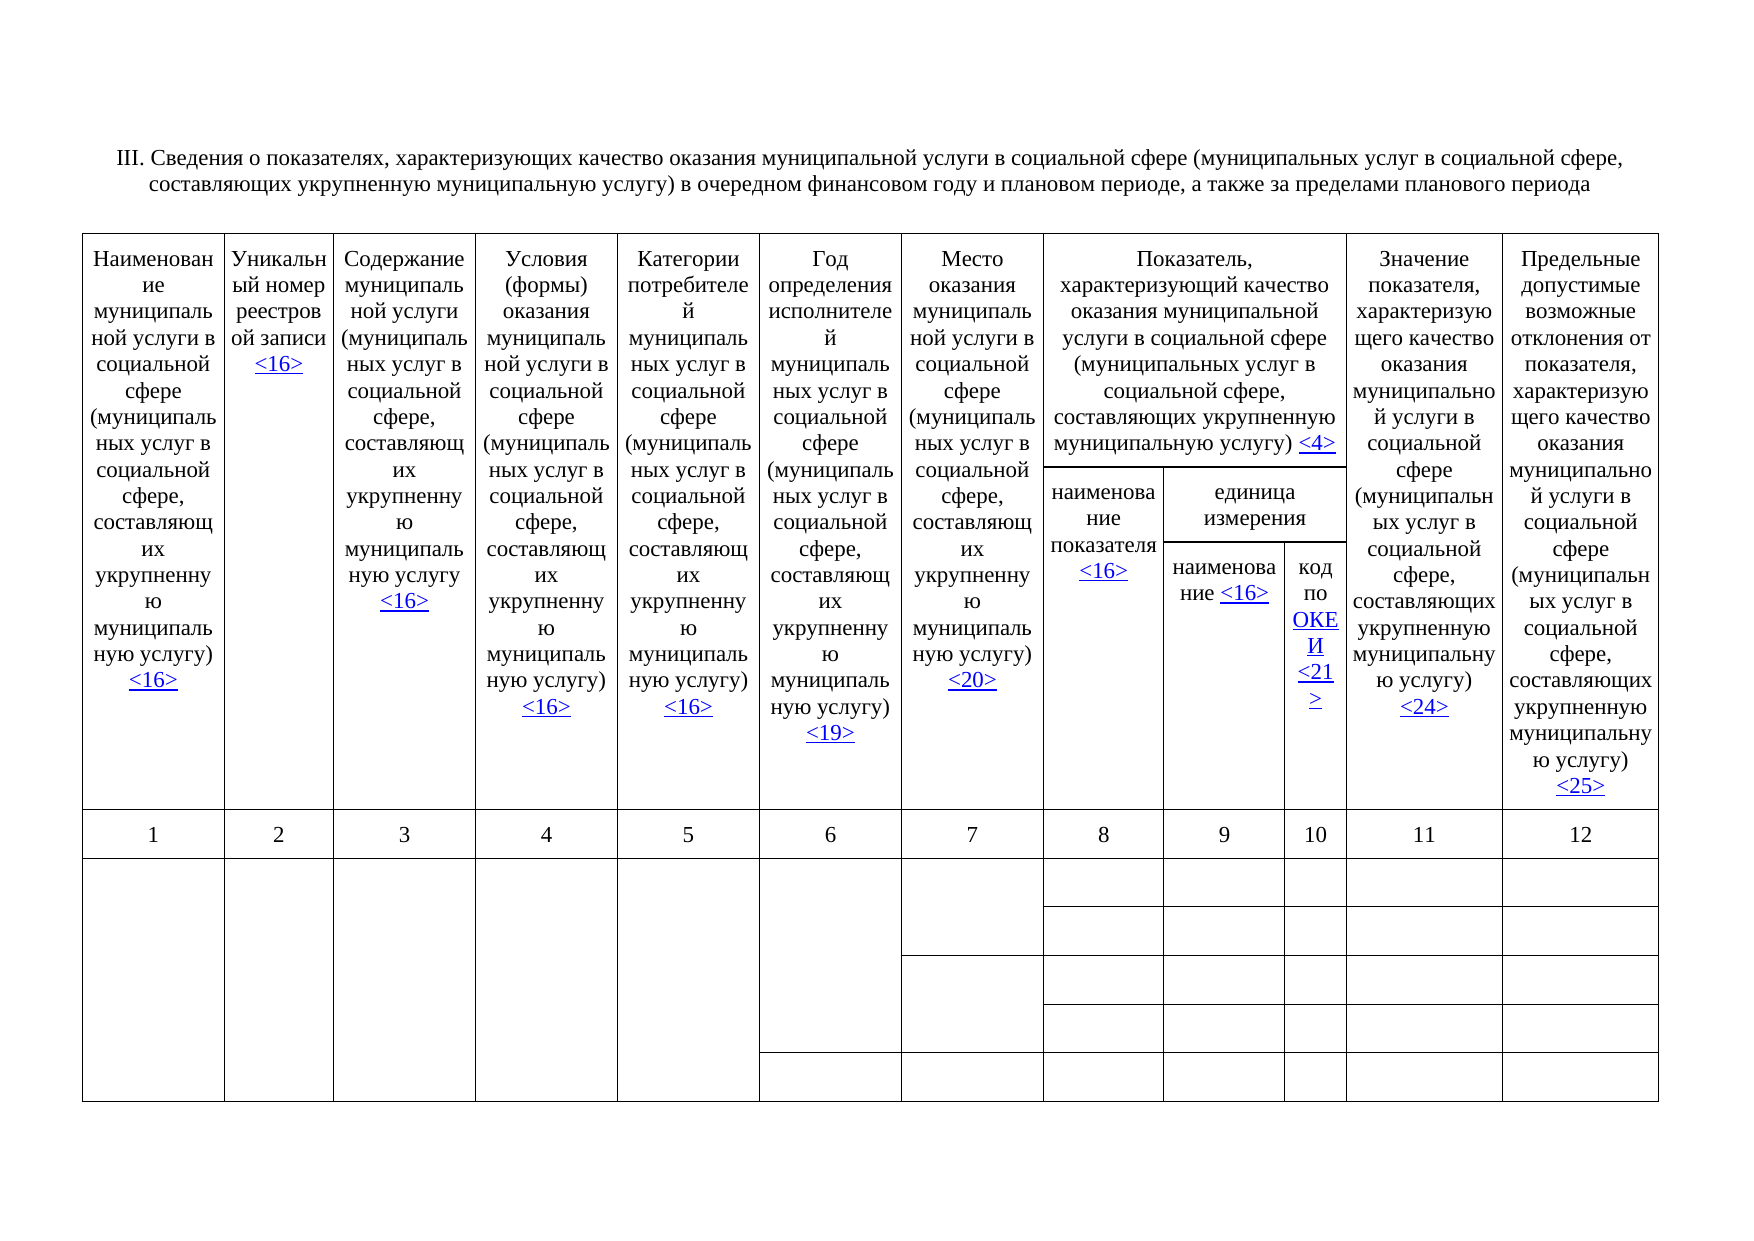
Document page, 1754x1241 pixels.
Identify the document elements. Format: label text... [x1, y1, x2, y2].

table_cell 10 [1285, 810, 1346, 858]
table_cell наименование показателя <16> [1044, 468, 1163, 809]
table_cell 4 [476, 810, 617, 858]
table_cell единица измерения [1164, 468, 1346, 541]
table_cell [225, 859, 333, 1101]
table_cell [476, 859, 617, 1101]
table_cell [1044, 956, 1163, 1003]
table_cell [1503, 859, 1658, 906]
table_cell 3 [334, 810, 475, 858]
table_header Содержание муниципальной услуги (муниципальных услуг в социальной сфере, составляющих укрупненную муниципальную услугу <16> [334, 234, 475, 809]
table_cell 9 [1164, 810, 1284, 858]
table_cell 12 [1503, 810, 1658, 858]
table_cell 1 [83, 810, 224, 858]
table_cell 5 [618, 810, 759, 858]
table_header Условия (формы) оказания муниципальной услуги в социальной сфере (муниципальных услуг в социальной сфере, составляющих укрупненную муниципальную услугу) <16> [476, 234, 617, 809]
table_header Наименование муниципальной услуги в социальной сфере (муниципальных услуг в социальной сфере, составляющих укрупненную муниципальную услугу) <16> [83, 234, 224, 809]
table_cell [1164, 859, 1284, 906]
table_cell 7 [902, 810, 1043, 858]
table_cell 8 [1044, 810, 1163, 858]
table_cell [1044, 1005, 1163, 1052]
table_cell [1044, 907, 1163, 955]
table_cell [1285, 1053, 1346, 1101]
table_cell [1347, 859, 1502, 906]
table_cell [1503, 1053, 1658, 1101]
table_cell [902, 956, 1043, 1052]
table_header Уникальный номер реестровой записи <16> [225, 234, 333, 809]
table_cell [83, 859, 224, 1101]
table_cell [1347, 956, 1502, 1003]
table_cell 2 [225, 810, 333, 858]
table_cell [1164, 907, 1284, 955]
table_cell [1044, 859, 1163, 906]
table_cell [760, 859, 901, 1052]
table_header Предельные допустимые возможные отклонения от показателя, характеризующего качество оказания муниципальной услуги в социальной сфере (муниципальных услуг в социальной сфере, составляющих укрупненную муниципальную услугу) <25> [1503, 234, 1658, 809]
table_cell [1044, 1053, 1163, 1101]
table_cell [334, 859, 475, 1101]
table_header Значение показателя, характеризующего качество оказания муниципальной услуги в социальной сфере (муниципальных услуг в социальной сфере, составляющих укрупненную муниципальную услугу) <24> [1347, 234, 1502, 809]
table_cell [1503, 907, 1658, 955]
table_header Категории потребителей муниципальных услуг в социальной сфере (муниципальных услуг в социальной сфере, составляющих укрупненную муниципальную услугу) <16> [618, 234, 759, 809]
table_cell наименование <16> [1164, 543, 1284, 809]
table_cell 11 [1347, 810, 1502, 858]
table_cell [1285, 1005, 1346, 1052]
table_cell [1164, 1005, 1284, 1052]
table_cell [1164, 956, 1284, 1003]
table_header Год определения исполнителей муниципальных услуг в социальной сфере (муниципальных услуг в социальной сфере, составляющих укрупненную муниципальную услугу) <19> [760, 234, 901, 809]
table_cell 6 [760, 810, 901, 858]
table_cell [902, 1053, 1043, 1101]
table_cell [1285, 956, 1346, 1003]
table_cell [902, 859, 1043, 955]
table_cell [1285, 907, 1346, 955]
table_header Место оказания муниципальной услуги в социальной сфере (муниципальных услуг в социальной сфере, составляющих укрупненную муниципальную услугу) <20> [902, 234, 1043, 809]
table_cell [1164, 1053, 1284, 1101]
table_header III. Сведения о показателях, характеризующих качество оказания муниципальной услуги в социальной сфере (муниципальных услуг в социальной сфере, составляющих укрупненную муниципальную услугу) в очередном финансовом году и плановом периоде, а также за пределами планового периода [82, 133, 1659, 207]
table_cell [1285, 859, 1346, 906]
table_cell [1503, 1005, 1658, 1052]
table_cell [618, 859, 759, 1101]
table_cell [1347, 1053, 1502, 1101]
table_cell [1347, 907, 1502, 955]
table_cell [1347, 1005, 1502, 1052]
table_header Показатель, характеризующий качество оказания муниципальной услуги в социальной сфере (муниципальных услуг в социальной сфере, составляющих укрупненную муниципальную услугу) <4> [1044, 234, 1346, 466]
table_cell [1503, 956, 1658, 1003]
table_cell код по ОКЕИ <21> [1285, 543, 1346, 809]
table_cell [760, 1053, 901, 1101]
